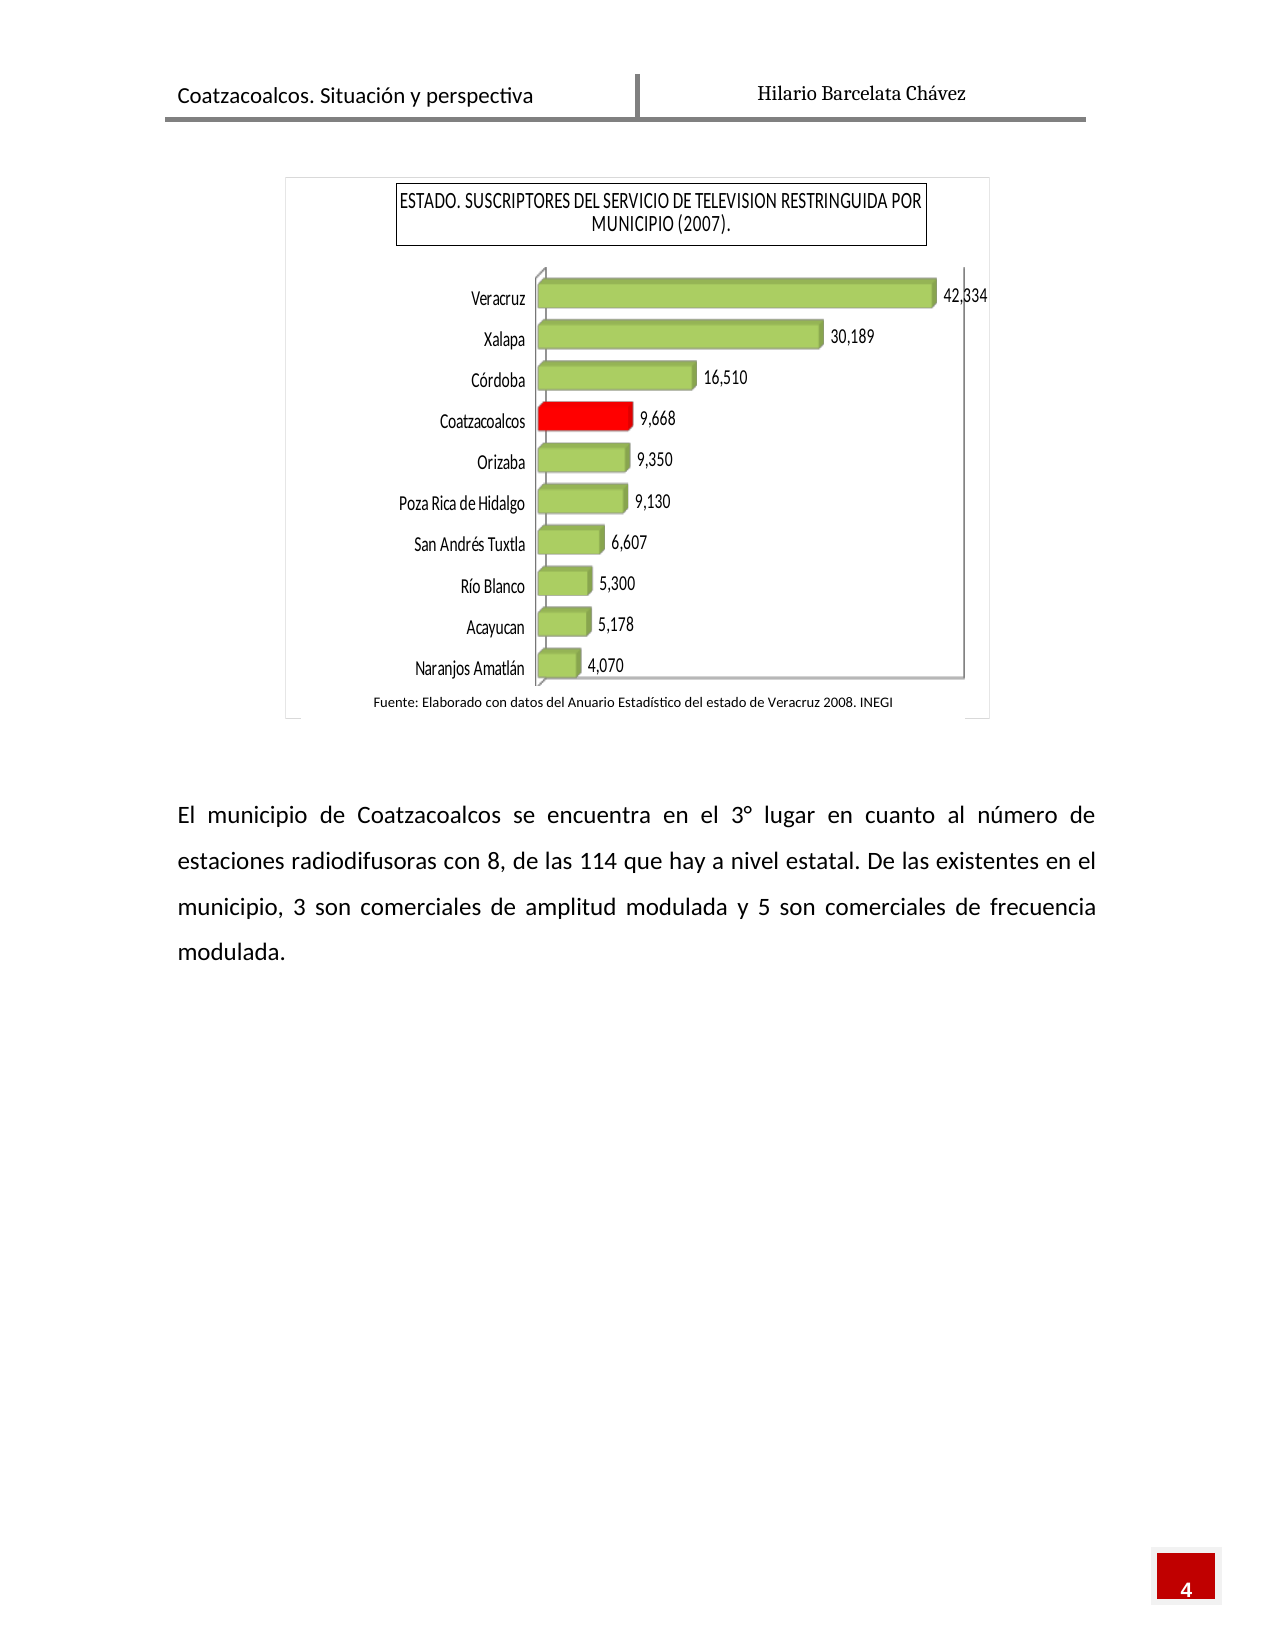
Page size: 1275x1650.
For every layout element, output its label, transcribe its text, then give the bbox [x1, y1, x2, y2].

text El municipio de Coatzacoalcos se encuentra en el 3° lugar en cuanto al número de estaciones radiodifusoras con 8, de las 114 que hay a nivel estatal. De las existentes en el municipio, 3 son comerciales de amplitud modulada y 5 son comerciales de frecuencia modulada. [177, 799, 1098, 967]
